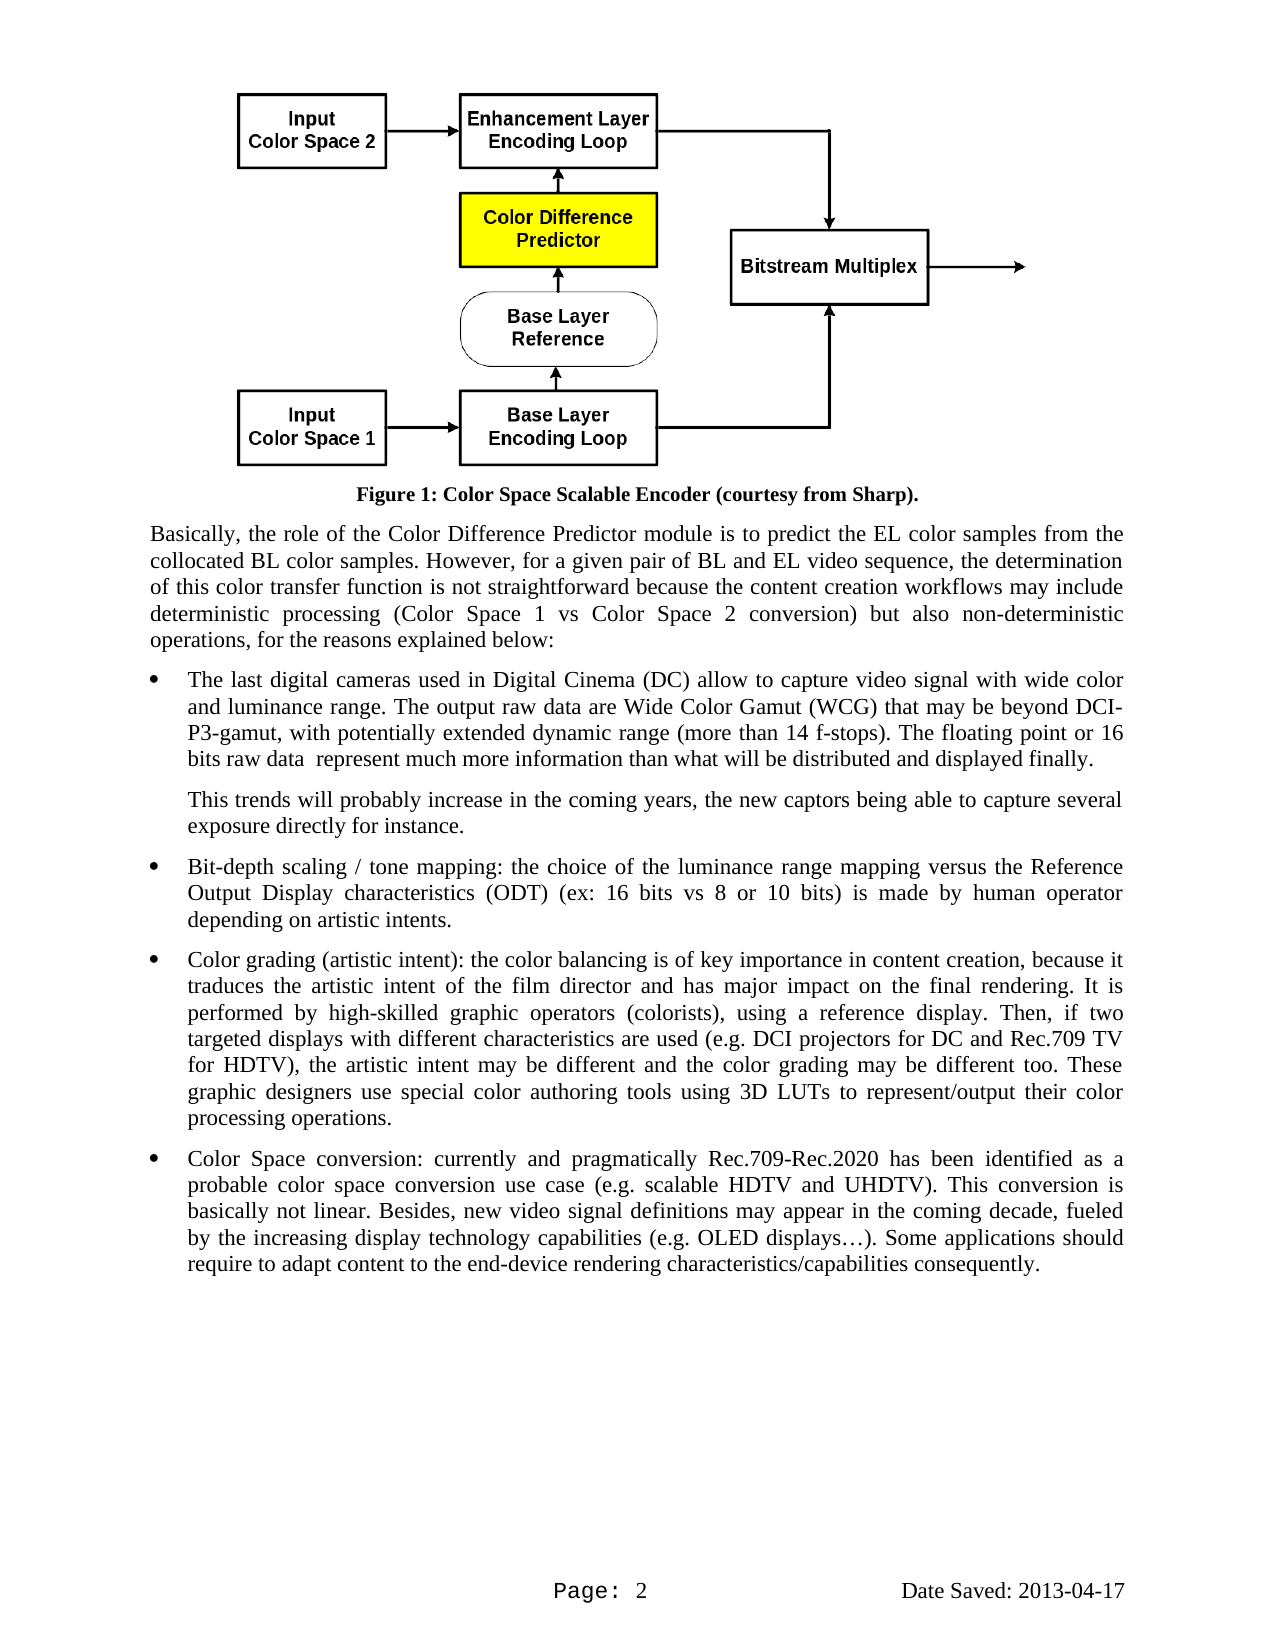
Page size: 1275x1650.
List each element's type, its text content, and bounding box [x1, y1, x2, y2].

list Color Space conversion: currently and pragmatically Rec.709-Rec.2020 has been identified as a probable color space conversion use case (e.g. scalable HDTV and UHDTV). This conversion is basically not linear. Besides, new video signal definitions may appear in the coming decade, fueled by the increasing display technology capabilities (e.g. OLED displays…). Some applications should require to adapt content to the end-device rendering characteristics/capabilities consequently. [150, 1145, 1125, 1277]
list The last digital cameras used in Digital Cinema (DC) allow to capture video signal with wide color and luminance range. The output raw data are Wide Color Gamut (WCG) that may be beyond DCI-P3-gamut, with potentially extended dynamic range (more than 14 f-stops). The floating point or 16 bits raw data represent much more information than what will be distributed and displayed finally. [150, 666, 1125, 772]
list Bit-depth scaling / tone mapping: the choice of the luminance range mapping versus the Reference Output Display characteristics (ODT) (ex: 16 bits vs 8 or 10 bits) is made by human operator depending on artistic intents. [150, 853, 1125, 932]
text Basically, the role of the Color Difference Predictor module is to predict the EL color samples from the collocated BL color samples. However, for a given pair of BL and EL video sequence, the determination of this color transfer function is not straightforward because the content creation workflows may include deterministic processing (Color Space 1 vs Color Space 2 conversion) but also non-deterministic operations, for the reasons explained below: [150, 521, 1125, 652]
list Color grading (artistic intent): the color balancing is of key importance in content creation, because it traduces the artistic intent of the film director and has major impact on the final rendering. It is performed by high-skilled graphic operators (colorists), using a reference display. Then, if two targeted displays with different characteristics are used (e.g. DCI projectors for DC and Rec.709 TV for HDTV), the artistic intent may be different and the color grading may be different too. These graphic designers use special color authoring tools using 3D LUTs to represent/output their color processing operations. [150, 946, 1125, 1131]
text This trends will probably increase in the coming years, the new captors being able to capture several exposure directly for instance. [187, 786, 1125, 839]
